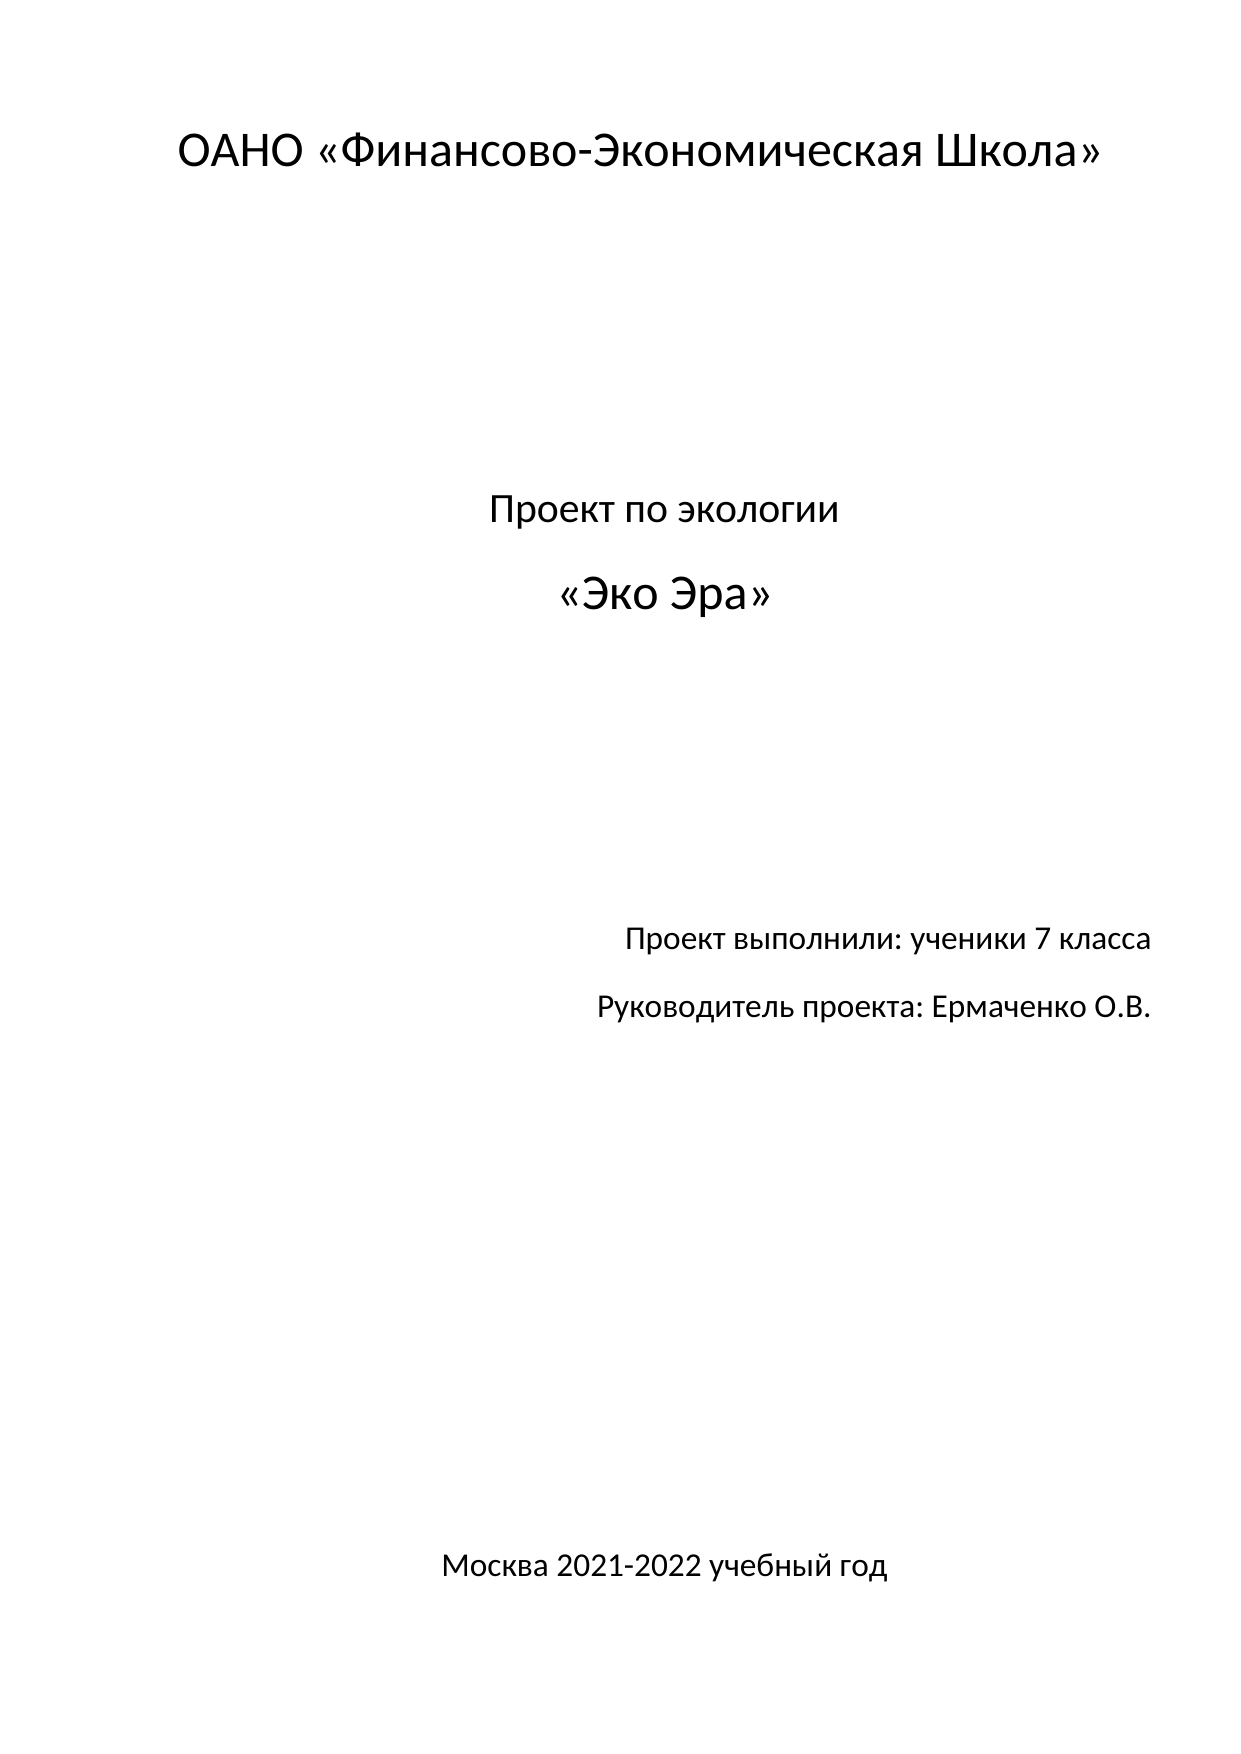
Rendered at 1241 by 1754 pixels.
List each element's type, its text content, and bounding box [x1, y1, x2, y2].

text Проект по экологии [177, 482, 1152, 533]
text «Эко Эра» [177, 561, 1152, 622]
text Руководитель проекта: Ермаченко О.В. [177, 985, 1152, 1026]
text Проект выполнили: ученики 7 класса [177, 917, 1152, 958]
text ОАНО «Финансово-Экономическая Школа» [177, 118, 1152, 179]
text Москва 2021-2022 учебный год [177, 1544, 1152, 1585]
